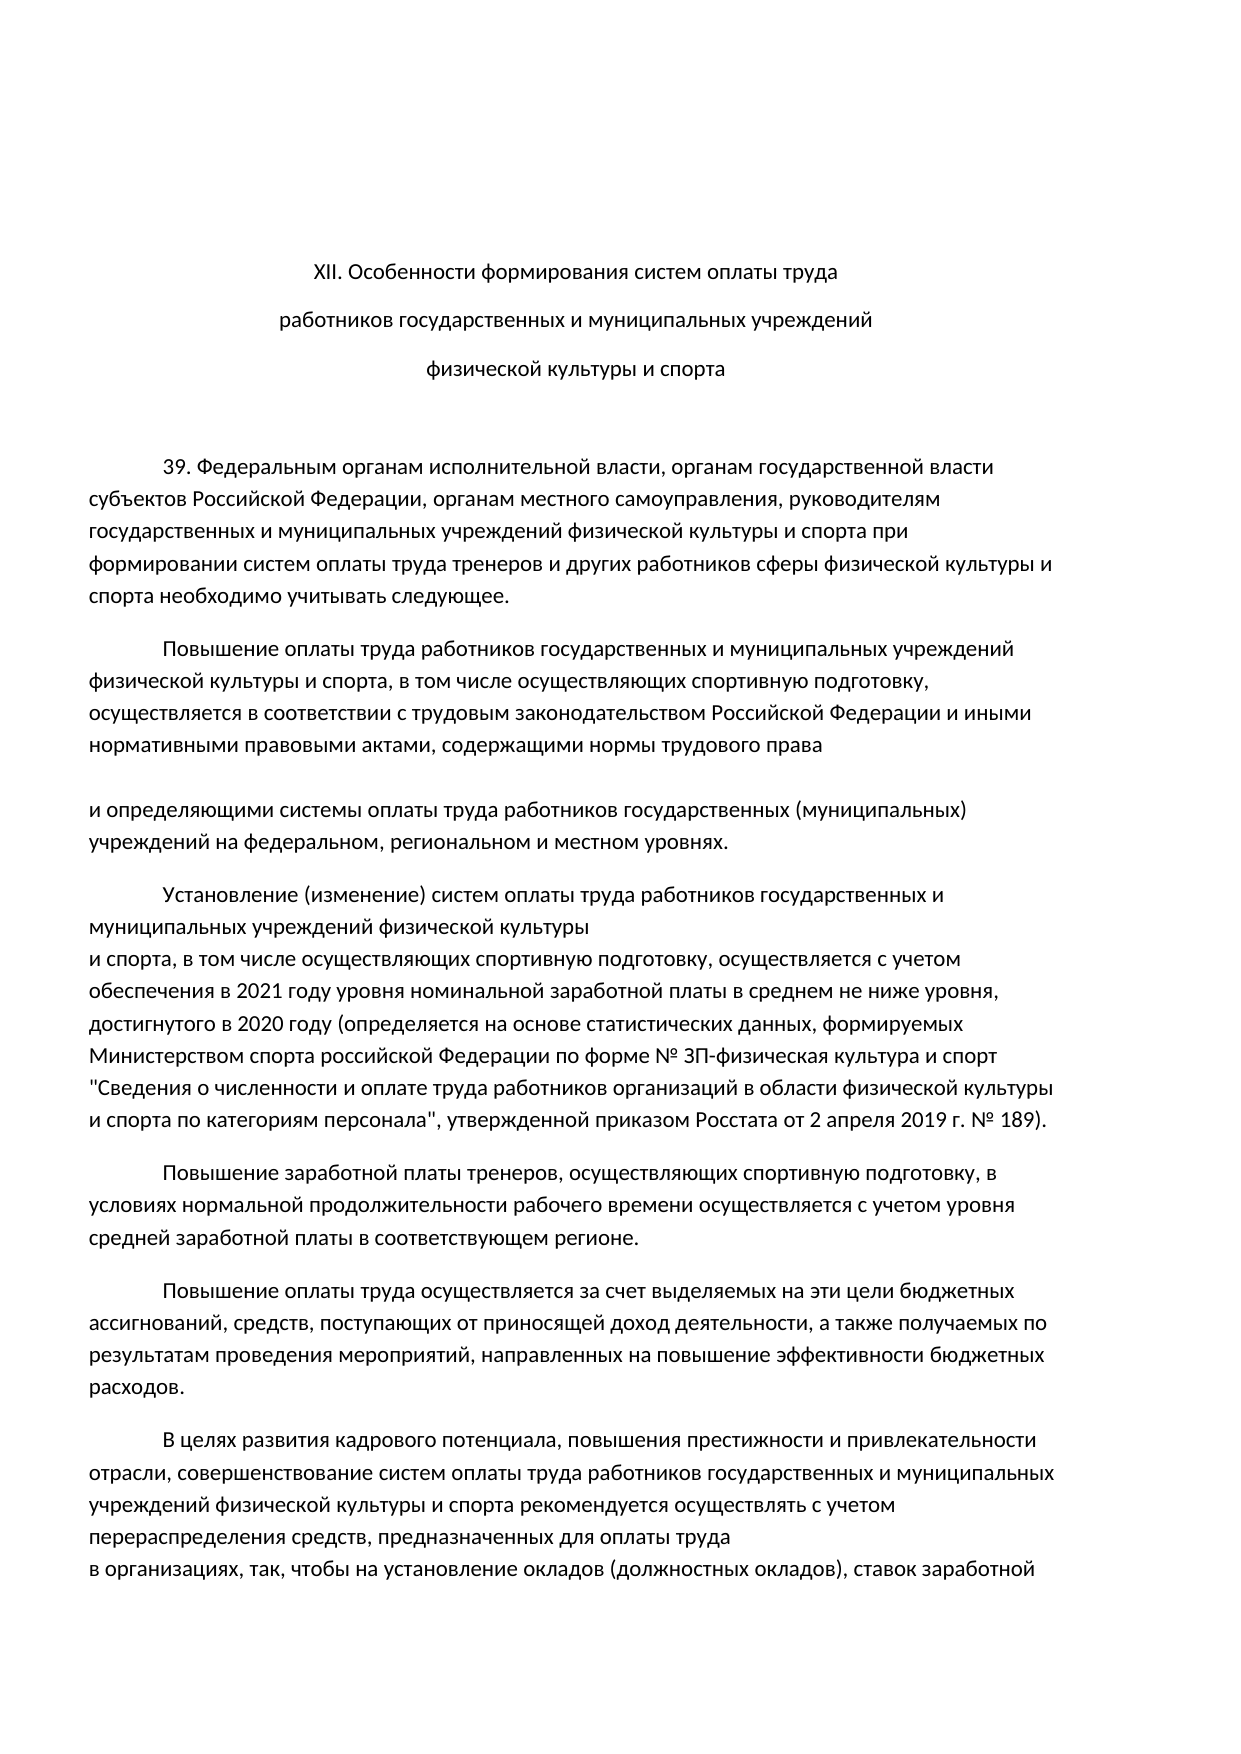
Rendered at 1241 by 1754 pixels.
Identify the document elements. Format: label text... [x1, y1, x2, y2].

text физической культуры и спорта [88, 354, 1063, 382]
text Повышение заработной платы тренеров, осуществляющих спортивную подготовку, в условиях нормальной продолжительности рабочего времени осуществляется с учетом уровня средней заработной платы в соответствующем регионе. [88, 1158, 1063, 1251]
text Установление (изменение) систем оплаты труда работников государственных и муниципальных учреждений физической культуры и спорта, в том числе осуществляющих спортивную подготовку, осуществляется с учетом обеспечения в 2021 году уровня номинальной заработной платы в среднем не ниже уровня, достигнутого в 2020 году (определяется на основе статистических данных, формируемых Министерством спорта российской Федерации по форме № ЗП-физическая культура и спорт "Сведения о численности и оплате труда работников организаций в области физической культуры и спорта по категориям персонала", утвержденной приказом Росстата от 2 апреля . № 189). [88, 880, 1063, 1133]
text XII. Особенности формирования систем оплаты труда [88, 257, 1063, 285]
text 39. Федеральным органам исполнительной власти, органам государственной власти субъектов Российской Федерации, органам местного самоуправления, руководителям государственных и муниципальных учреждений физической культуры и спорта при формировании систем оплаты труда тренеров и других работников сферы физической культуры и спорта необходимо учитывать следующее. [88, 452, 1063, 609]
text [88, 1425, 1063, 1582]
text Повышение оплаты труда работников государственных и муниципальных учреждений физической культуры и спорта, в том числе осуществляющих спортивную подготовку, осуществляется в соответствии с трудовым законодательством Российской Федерации и иными нормативными правовыми актами, содержащими нормы трудового права и определяющими системы оплаты труда работников государственных (муниципальных) учреждений на федеральном, региональном и местном уровнях. [88, 634, 1063, 855]
text работников государственных и муниципальных учреждений [88, 306, 1063, 334]
text Повышение оплаты труда осуществляется за счет выделяемых на эти цели бюджетных ассигнований, средств, поступающих от приносящей доход деятельности, а также получаемых по результатам проведения мероприятий, направленных на повышение эффективности бюджетных расходов. [88, 1276, 1063, 1400]
